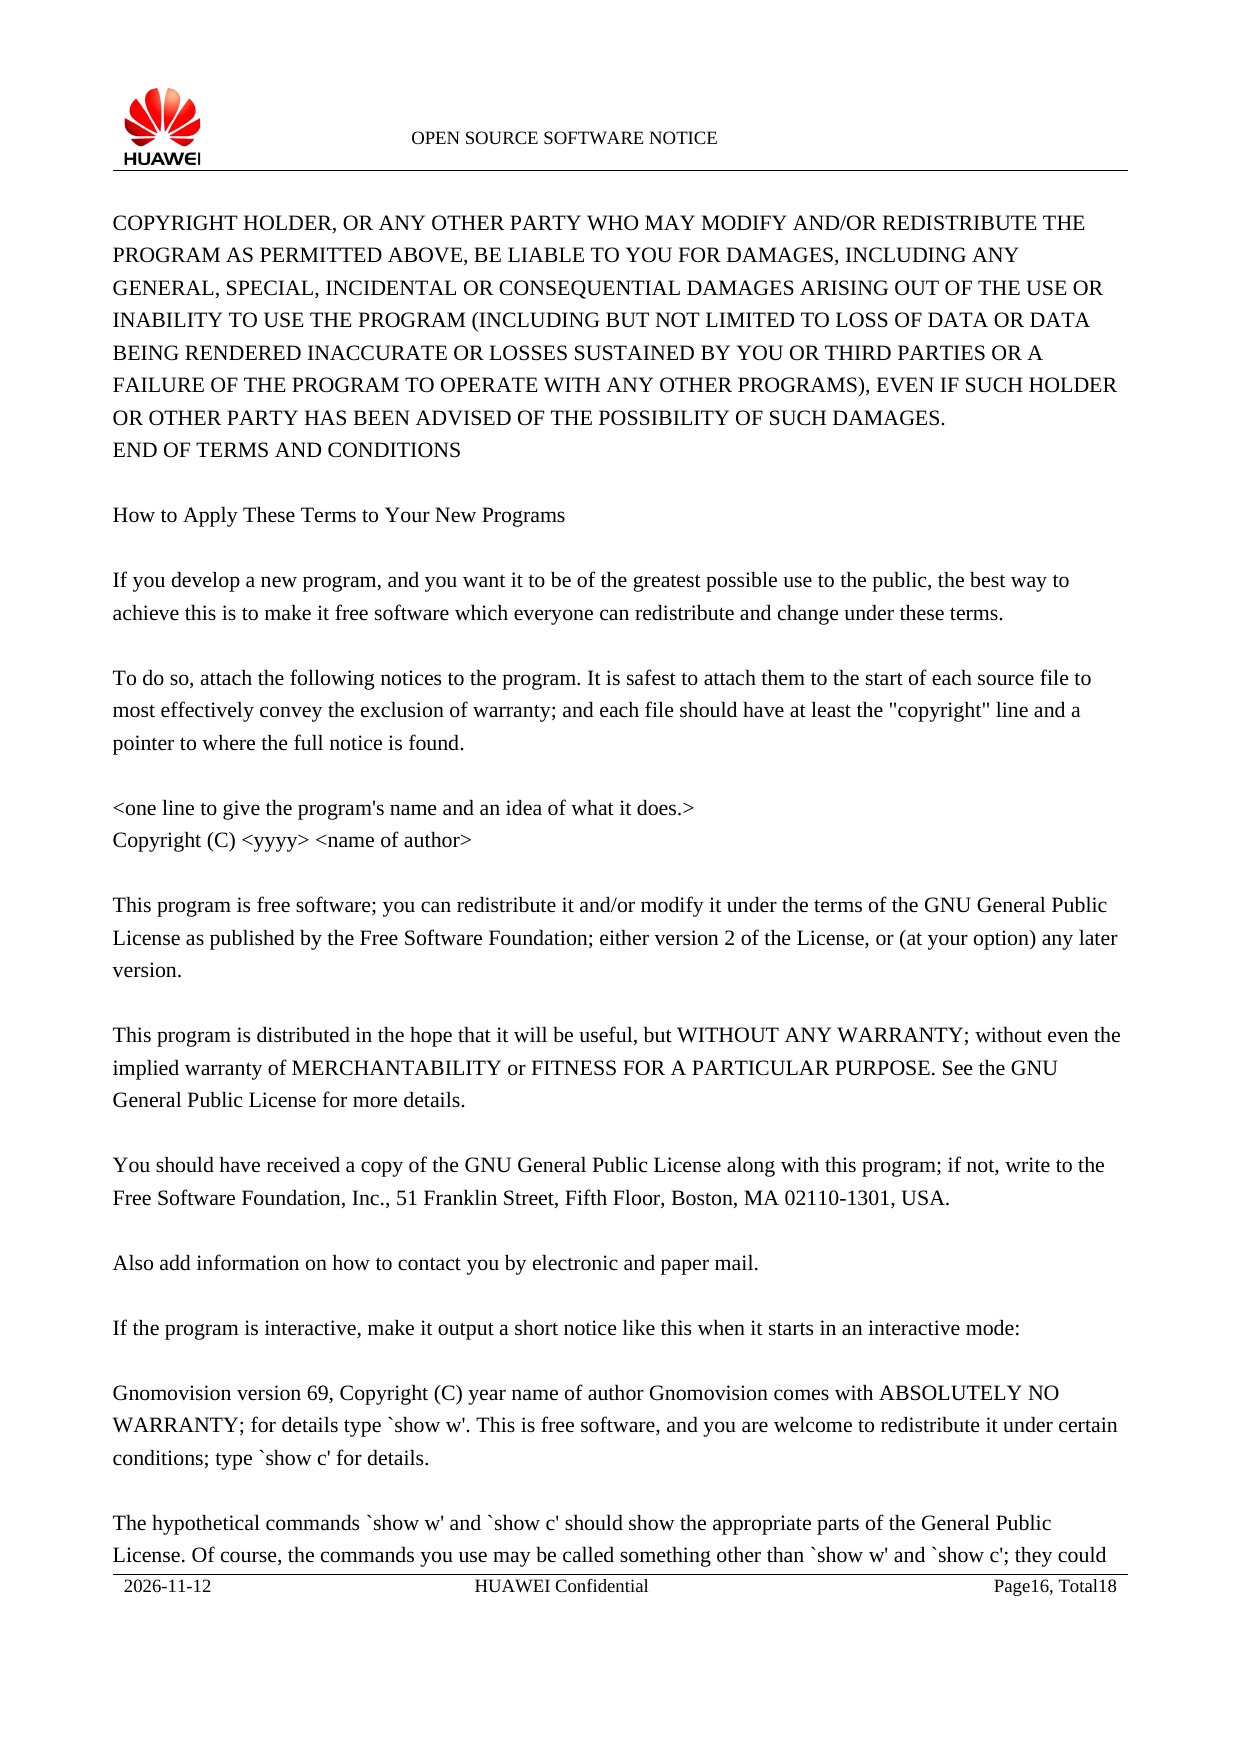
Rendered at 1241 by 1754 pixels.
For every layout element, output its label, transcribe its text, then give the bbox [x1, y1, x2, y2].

picture [124, 88, 201, 165]
